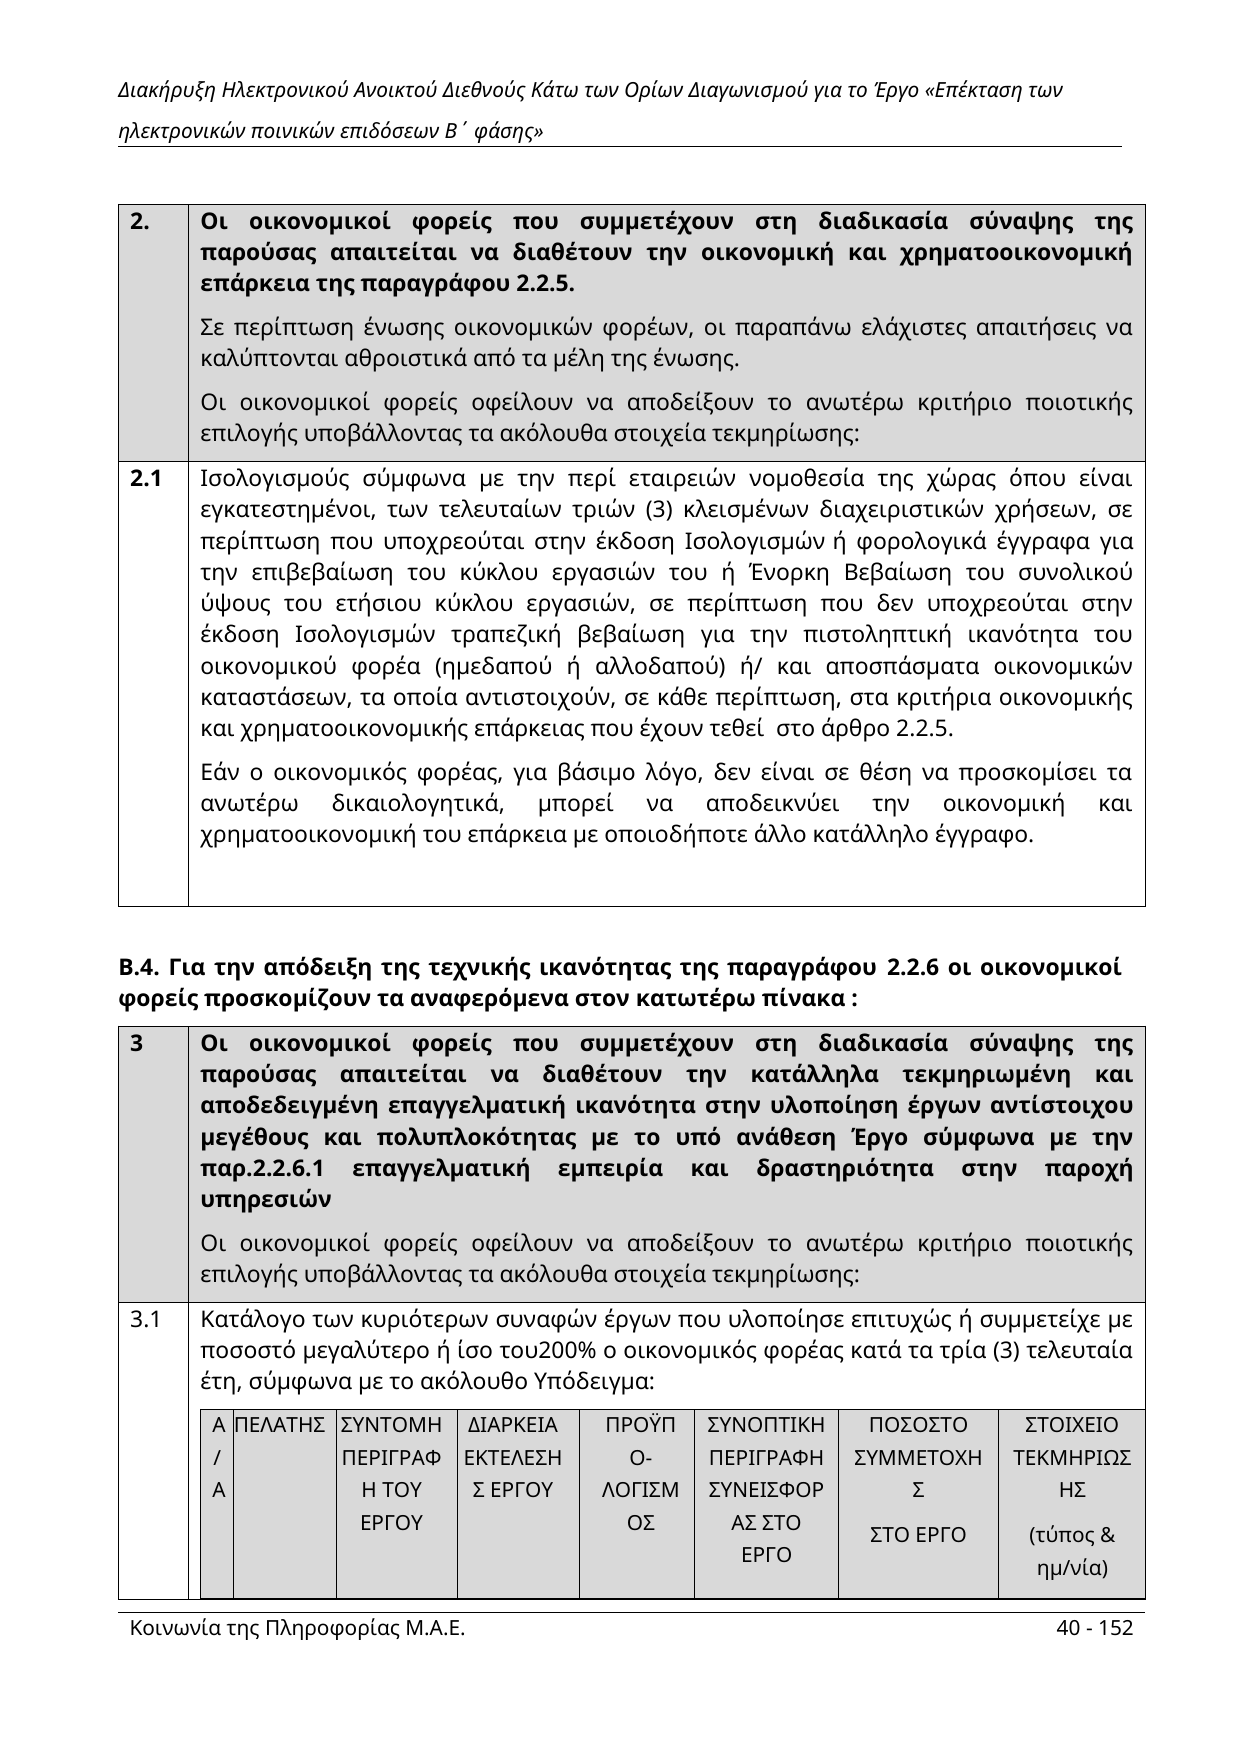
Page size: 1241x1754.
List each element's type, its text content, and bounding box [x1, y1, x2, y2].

text Β.4. Για την απόδειξη της τεχνικής ικανότητας της παραγράφου 2.2.6 οι οικονομικοί φορείς προσκομίζουν τα αναφερόμενα στον κατωτέρω πίνακα : [118, 951, 1122, 1013]
table_cell 3.1 [119, 1303, 188, 1599]
table_cell 2.1 [119, 462, 188, 906]
table_header 3 [119, 1027, 188, 1302]
table_header Οι οικονομικοί φορείς που συμμετέχουν στη διαδικασία σύναψης της παρούσας απαιτείται να διαθέτουν την κατάλληλα τεκμηριωμένη και αποδεδειγμένη επαγγελματική ικανότητα στην υλοποίηση έργων αντίστοιχου μεγέθους και πολυπλοκότητας με το υπό ανάθεση Έργο σύμφωνα με την παρ.2.2.6.1 επαγγελματική εμπειρία και δραστηριότητα στην παροχή υπηρεσιών Οι οικονομικοί φορείς οφείλουν να αποδείξουν το ανωτέρω κριτήριο ποιοτικής επιλογής υποβάλλοντας τα ακόλουθα στοιχεία τεκμηρίωσης: [189, 1027, 1145, 1302]
table_header Οι οικονομικοί φορείς που συμμετέχουν στη διαδικασία σύναψης της παρούσας απαιτείται να διαθέτουν την οικονομική και χρηματοοικονομική επάρκεια της παραγράφου 2.2.5. Σε περίπτωση ένωσης οικονομικών φορέων, οι παραπάνω ελάχιστες απαιτήσεις να καλύπτονται αθροιστικά από τα μέλη της ένωσης. Οι οικονομικοί φορείς οφείλουν να αποδείξουν το ανωτέρω κριτήριο ποιοτικής επιλογής υποβάλλοντας τα ακόλουθα στοιχεία τεκμηρίωσης: [189, 205, 1145, 461]
table_header 2. [119, 205, 188, 461]
table_cell Ισολογισμούς σύμφωνα με την περί εταιρειών νομοθεσία της χώρας όπου είναι εγκατεστημένοι, των τελευταίων τριών (3) κλεισμένων διαχειριστικών χρήσεων, σε περίπτωση που υποχρεούται στην έκδοση Ισολογισμών ή φορολογικά έγγραφα για την επιβεβαίωση του κύκλου εργασιών του ή Ένορκη Βεβαίωση του συνολικού ύψους του ετήσιου κύκλου εργασιών, σε περίπτωση που δεν υποχρεούται στην έκδοση Ισολογισμών τραπεζική βεβαίωση για την πιστοληπτική ικανότητα του οικονομικού φορέα (ημεδαπού ή αλλοδαπού) ή/ και αποσπάσματα οικονομικών καταστάσεων, τα οποία αντιστοιχούν, σε κάθε περίπτωση, στα κριτήρια οικονομικής και χρηματοοικονομικής επάρκειας που έχουν τεθεί στο άρθρο 2.2.5. Εάν ο οικονομικός φορέας, για βάσιμο λόγο, δεν είναι σε θέση να προσκομίσει τα ανωτέρω δικαιολογητικά, μπορεί να αποδεικνύει την οικονομική και χρηματοοικονομική του επάρκεια με οποιοδήποτε άλλο κατάλληλο έγγραφο. [189, 462, 1145, 906]
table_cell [189, 1303, 1145, 1599]
